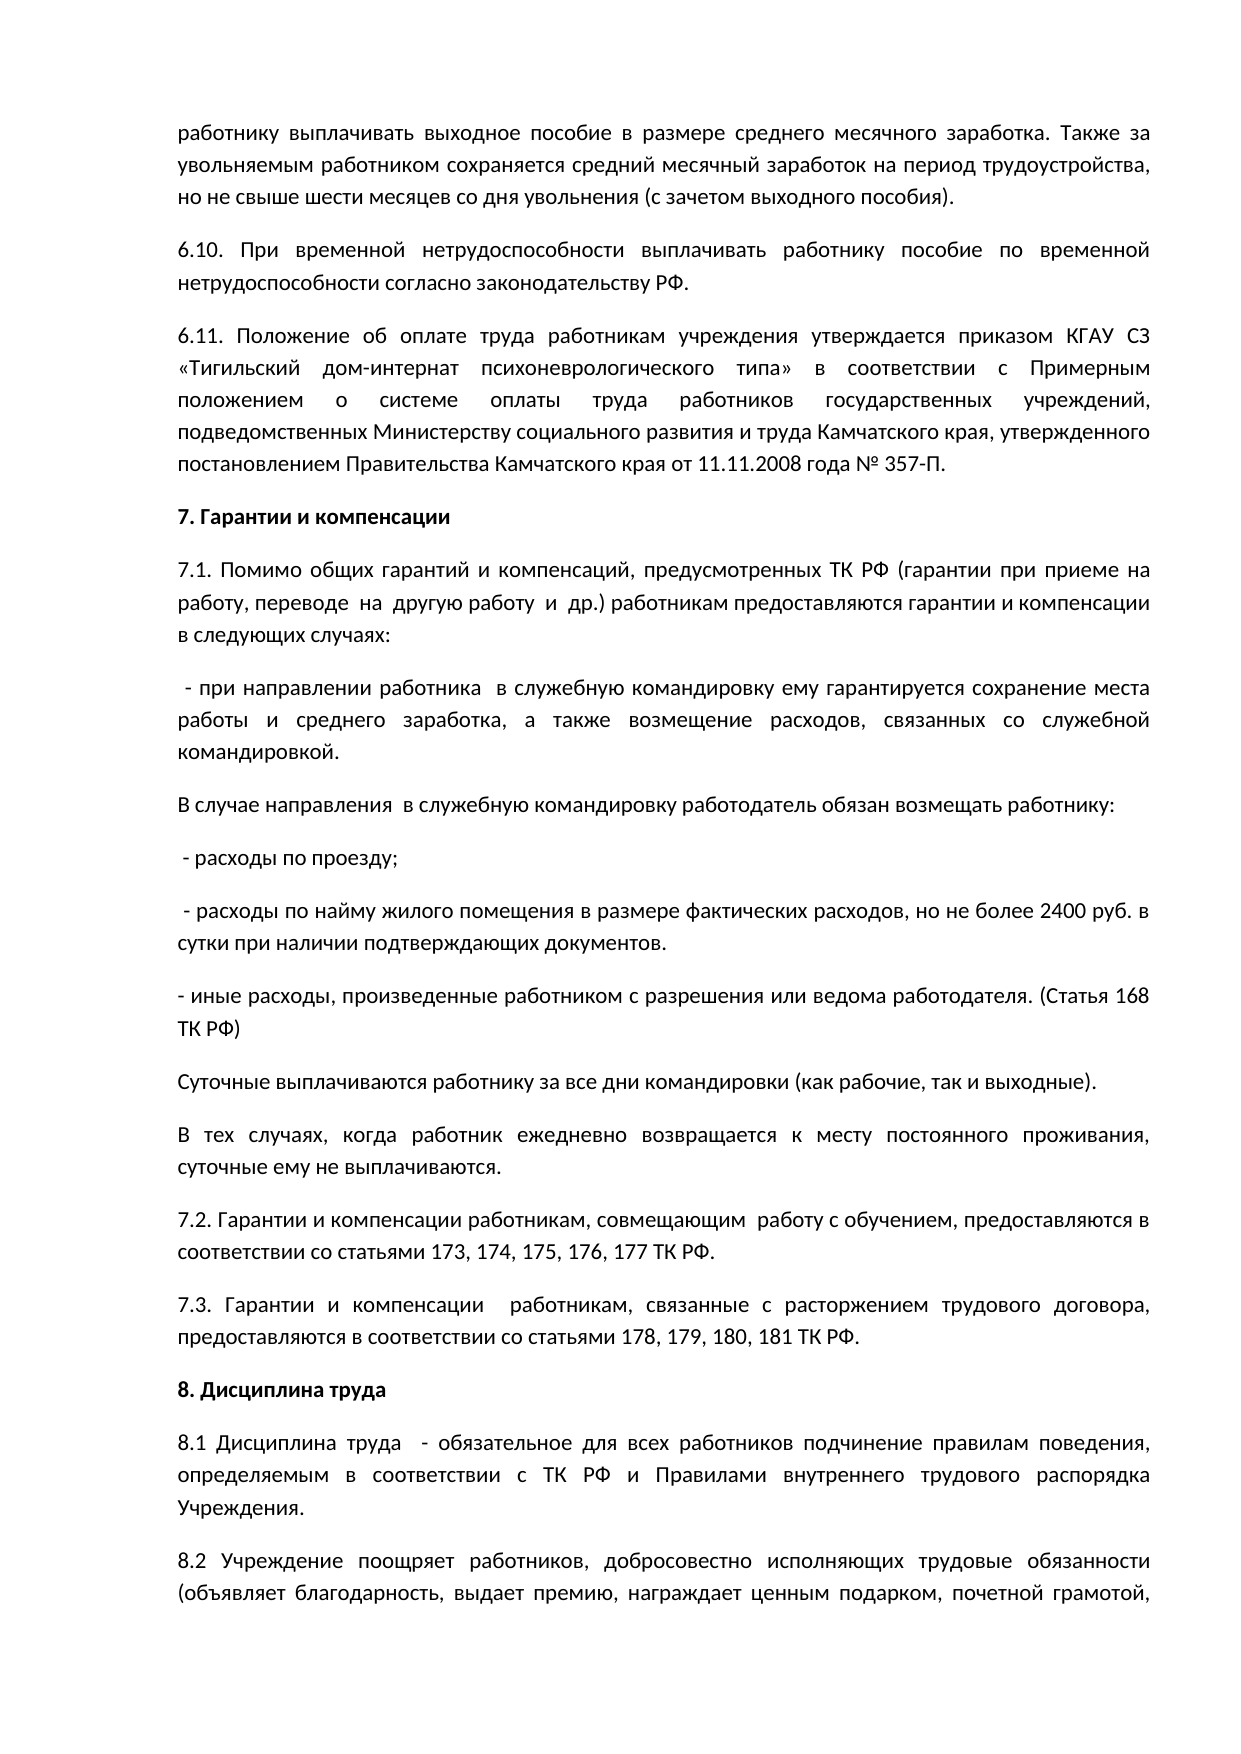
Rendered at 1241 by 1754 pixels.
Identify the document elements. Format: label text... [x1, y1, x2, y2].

text В тех случаях, когда работник ежедневно возвращается к месту постоянного проживания, суточные ему не выплачиваются. [177, 1120, 1152, 1180]
text В случае направления в служебную командировку работодатель обязан возмещать работнику: [177, 790, 1152, 818]
text - расходы по проезду; [177, 843, 1152, 871]
text - расходы по найму жилого помещения в размере фактических расходов, но не более 2400 руб. в сутки при наличии подтверждающих документов. [177, 896, 1152, 957]
text 8.1 Дисциплина труда - обязательное для всех работников подчинение правилам поведения, определяемым в соответствии с ТК РФ и Правилами внутреннего трудового распорядка Учреждения. [177, 1428, 1152, 1521]
text Суточные выплачиваются работнику за все дни командировки (как рабочие, так и выходные). [177, 1067, 1152, 1095]
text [177, 118, 1152, 211]
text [177, 1546, 1152, 1606]
text 6.10. При временной нетрудоспособности выплачивать работнику пособие по временной нетрудоспособности согласно законодательству РФ. [177, 236, 1152, 296]
text 7.3. Гарантии и компенсации работникам, связанные с расторжением трудового договора, предоставляются в соответствии со статьями 178, 179, 180, 181 ТК РФ. [177, 1290, 1152, 1350]
text - при направлении работника в служебную командировку ему гарантируется сохранение места работы и среднего заработка, а также возмещение расходов, связанных со служебной командировкой. [177, 673, 1152, 765]
text 6.11. Положение об оплате труда работникам учреждения утверждается приказом КГАУ СЗ «Тигильский дом-интернат психоневрологического типа» в соответствии с Примерным положением о системе оплаты труда работников государственных учреждений, подведомственных Министерству социального развития и труда Камчатского края, утвержденного постановлением Правительства Камчатского края от 11.11.2008 года № 357-П. [177, 321, 1152, 477]
text 7.1. Помимо общих гарантий и компенсаций, предусмотренных ТК РФ (гарантии при приеме на работу, переводе на другую работу и др.) работникам предоставляются гарантии и компенсации в следующих случаях: [177, 556, 1152, 648]
text 8. Дисциплина труда [177, 1375, 1152, 1403]
text 7.2. Гарантии и компенсации работникам, совмещающим работу с обучением, предоставляются в соответствии со статьями 173, 174, 175, 176, 177 ТК РФ. [177, 1205, 1152, 1265]
text 7. Гарантии и компенсации [177, 502, 1152, 531]
text - иные расходы, произведенные работником с разрешения или ведома работодателя. (Статья 168 ТК РФ) [177, 982, 1152, 1042]
